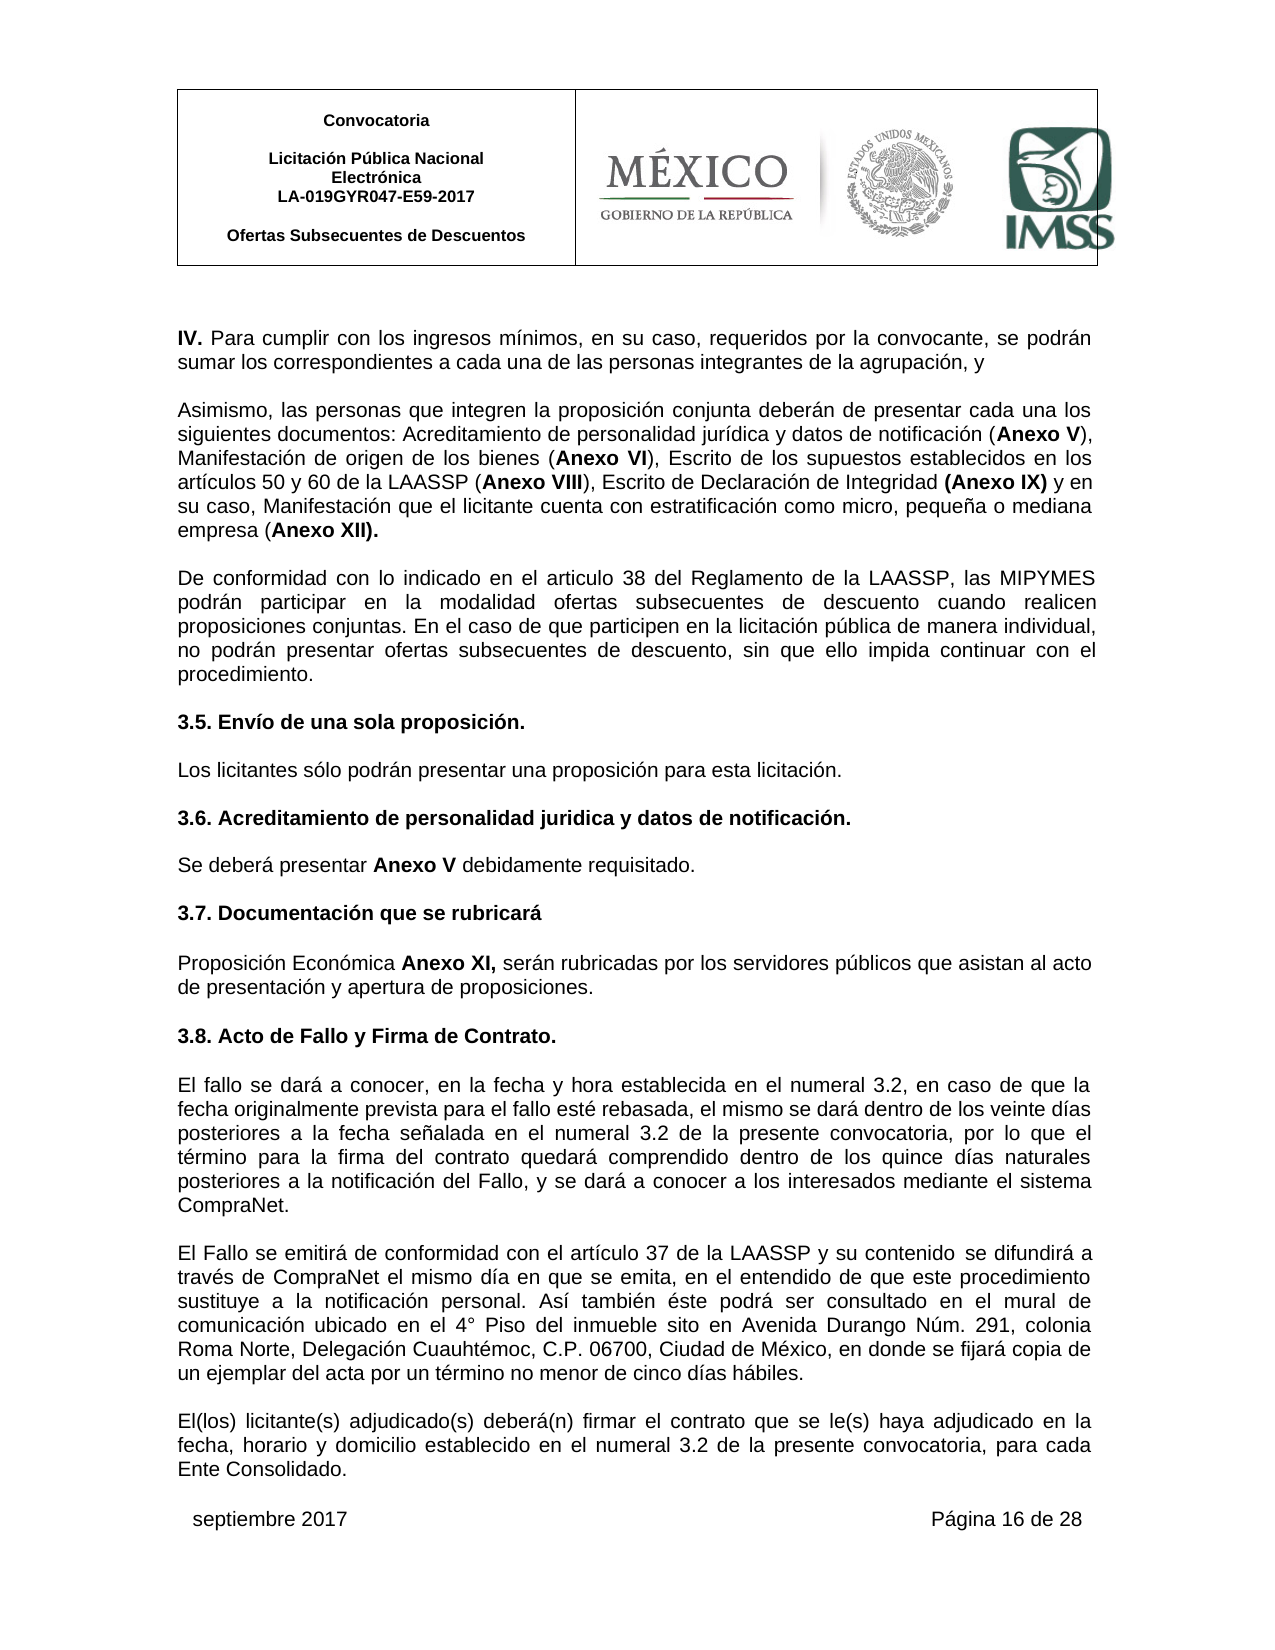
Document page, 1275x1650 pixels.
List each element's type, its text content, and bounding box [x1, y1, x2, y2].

text Los licitantes sólo podrán presentar una proposición para esta licitación. [177, 757, 1093, 781]
text El Fallo se emitirá de conformidad con el artículo 37 de la LAASSP y su contenido se difundirá a través de CompraNet el mismo día en que se emita, en el entendido de que este procedimiento sustituye a la notificación personal. Así también éste podrá ser consultado en el mural de comunicación ubicado en el 4° Piso del inmueble sito en Avenida Durango Núm. 291, colonia Roma Norte, Delegación Cuauhtémoc, C.P. 06700, Ciudad de México, en donde se fijará copia de un ejemplar del acta por un término no menor de cinco días hábiles. [177, 1241, 1093, 1385]
text El fallo se dará a conocer, en la fecha y hora establecida en el numeral 3.2, en caso de que la fecha originalmente prevista para el fallo esté rebasada, el mismo se dará dentro de los veinte días posteriores a la fecha señalada en el numeral 3.2 de la presente convocatoria, por lo que el término para la firma del contrato quedará comprendido dentro de los quince días naturales posteriores a la notificación del Fallo, y se dará a conocer a los interesados mediante el sistema CompraNet. [177, 1073, 1093, 1217]
subtitle Acreditamiento de personalidad juridica y datos de notificación. [177, 805, 1093, 829]
subtitle Envío de una sola proposición. [177, 709, 1093, 733]
picture [597, 116, 957, 248]
text Asimismo, las personas que integren la proposición conjunta deberán de presentar cada una los siguientes documentos: Acreditamiento de personalidad jurídica y datos de notificación (Anexo V), Manifestación de origen de los bienes (Anexo VI), Escrito de los supuestos establecidos en los artículos 50 y 60 de la LAASSP (Anexo VIII), Escrito de Declaración de Integridad (Anexo IX) y en su caso, Manifestación que el licitante cuenta con estratificación como micro, pequeña o mediana empresa (Anexo XII). [177, 398, 1093, 542]
text El(los) licitante(s) adjudicado(s) deberá(n) firmar el contrato que se le(s) haya adjudicado en la fecha, horario y domicilio establecido en el numeral 3.2 de la presente convocatoria, para cada Ente Consolidado. [177, 1409, 1093, 1481]
text Proposición Económica Anexo XI, serán rubricadas por los servidores públicos que asistan al acto de presentación y apertura de proposiciones. [177, 951, 1093, 998]
subtitle Acto de Fallo y Firma de Contrato. [177, 1024, 1093, 1048]
text De conformidad con lo indicado en el articulo 38 del Reglamento de la LAASSP, las MIPYMES podrán participar en la modalidad ofertas subsecuentes de descuento cuando realicen proposiciones conjuntas. En el caso de que participen en la licitación pública de manera individual, no podrán presentar ofertas subsecuentes de descuento, sin que ello impida continuar con el procedimiento. [177, 566, 1098, 686]
text Se deberá presentar Anexo V debidamente requisitado. [177, 853, 1093, 877]
text IV. Para cumplir con los ingresos mínimos, en su caso, requeridos por la convocante, se podrán sumar los correspondientes a cada una de las personas integrantes de la agrupación, y [177, 326, 1093, 374]
picture [1001, 117, 1097, 256]
picture [1098, 117, 1116, 256]
subtitle Documentación que se rubricará [177, 901, 1093, 925]
